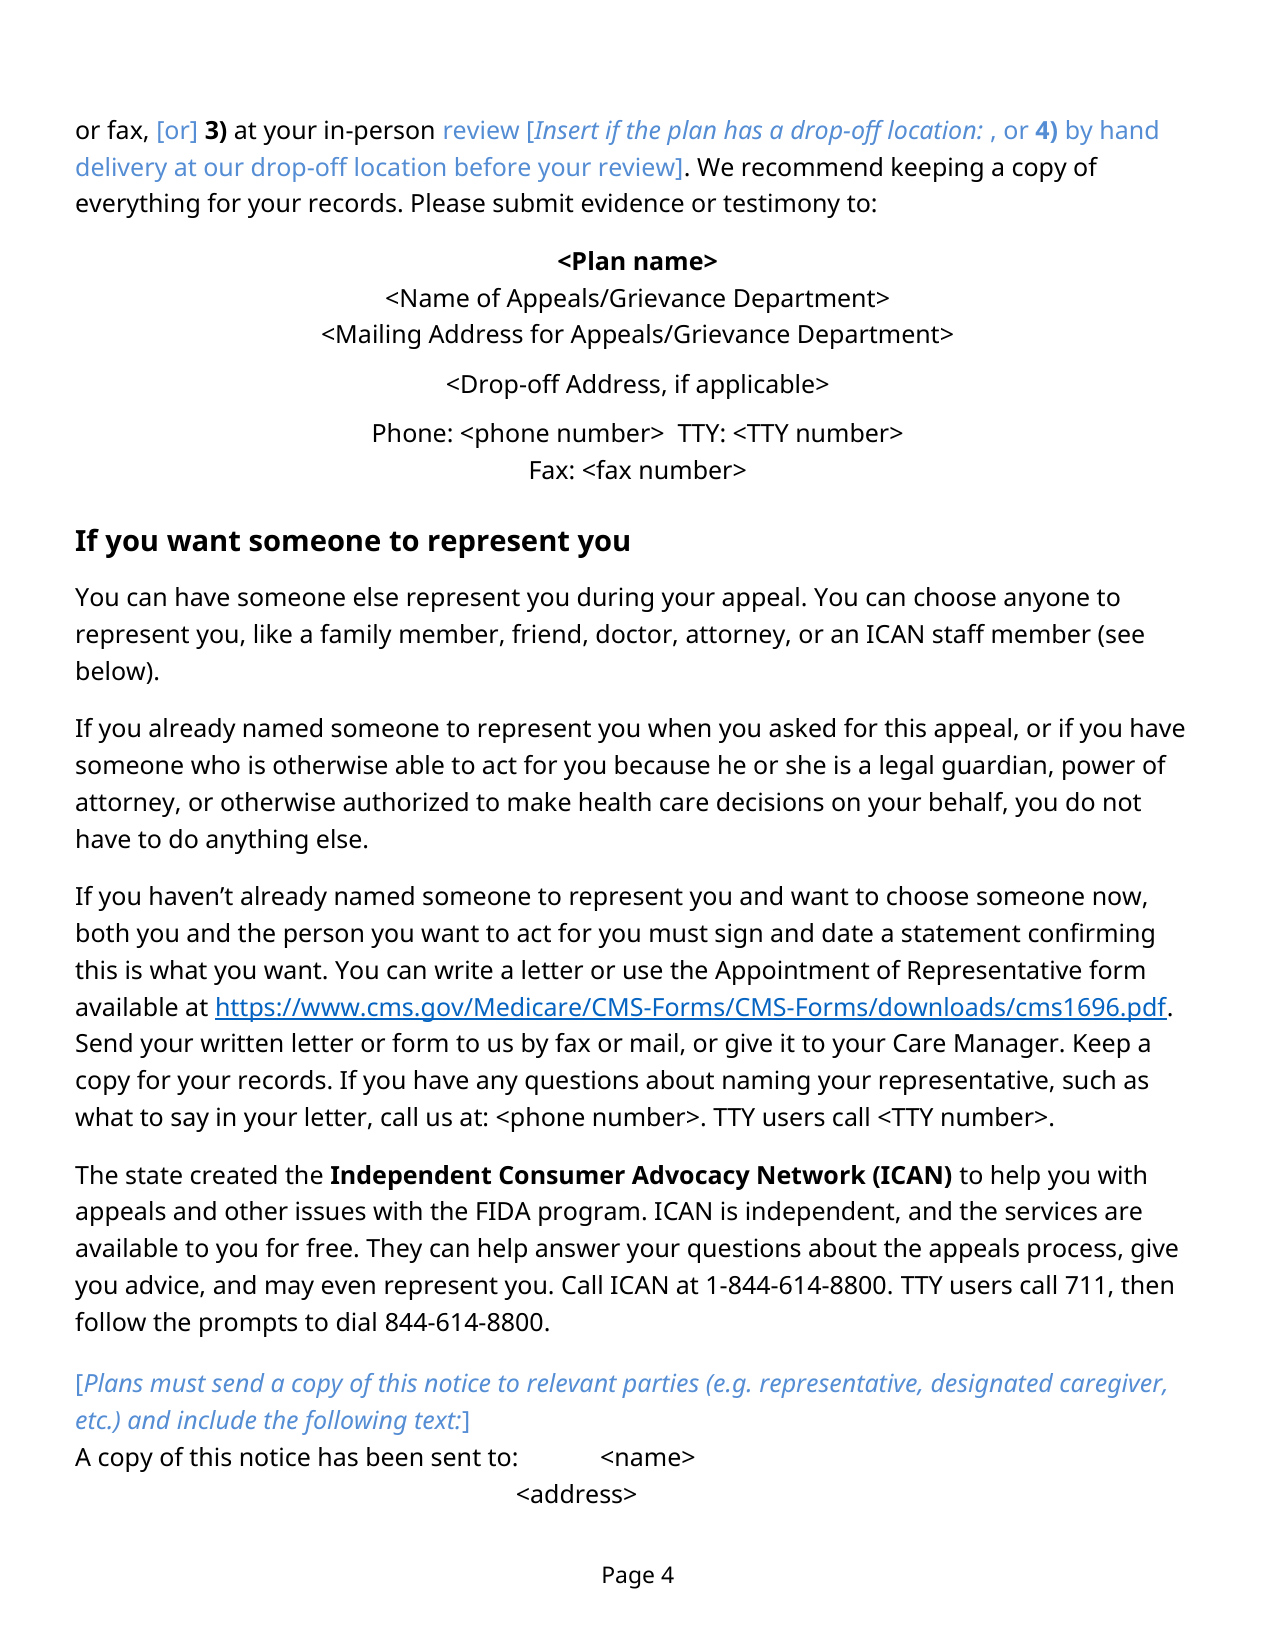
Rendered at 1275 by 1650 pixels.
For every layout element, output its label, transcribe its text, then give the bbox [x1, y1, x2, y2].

text [Plans must send a copy of this notice to relevant parties (e.g. representative, designated caregiver, etc.) and include the following text:] [75, 1366, 1200, 1437]
text Fax: <fax number> [75, 452, 1200, 487]
text A copy of this notice has been sent to: <name> [75, 1440, 1200, 1474]
text If you want someone to represent you [75, 521, 1200, 560]
text Phone: <phone number> TTY: <TTY number> [75, 416, 1200, 450]
text <Mailing Address for Appeals/Grievance Department> [75, 317, 1200, 351]
text <Drop-off Address, if applicable> [75, 366, 1200, 401]
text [75, 112, 1200, 220]
text You can have someone else represent you during your appeal. You can choose anyone to represent you, like a family member, friend, doctor, attorney, or an ICAN staff member (see below). [75, 580, 1200, 688]
text If you haven’t already named someone to represent you and want to choose someone now, both you and the person you want to act for you must sign and date a statement confirming this is what you want. You can write a letter or use the Appointment of Representative form available at https://www.cms.gov/Medicare/CMS-Forms/CMS-Forms/downloads/cms1696.pdf. Send your written letter or form to us by fax or mail, or give it to your Care Manager. Keep a copy for your records. If you have any questions about naming your representative, such as what to say in your letter, call us at: <phone number>. TTY users call <TTY number>. [75, 879, 1200, 1134]
text <address> [75, 1476, 1200, 1511]
text The state created the Independent Consumer Advocacy Network (ICAN) to help you with appeals and other issues with the FIDA program. ICAN is independent, and the services are available to you for free. They can help answer your questions about the appeals process, give you advice, and may even represent you. Call ICAN at 1-844-614-8800. TTY users call 711, then follow the prompts to dial 844-614-8800. [75, 1157, 1200, 1338]
text If you already named someone to represent you when you asked for this appeal, or if you have someone who is otherwise able to act for you because he or she is a legal guardian, power of attorney, or otherwise authorized to make health care decisions on your behalf, you do not have to do anything else. [75, 711, 1200, 856]
text <Name of Appeals/Grievance Department> [75, 280, 1200, 314]
text <Plan name> [75, 244, 1200, 278]
